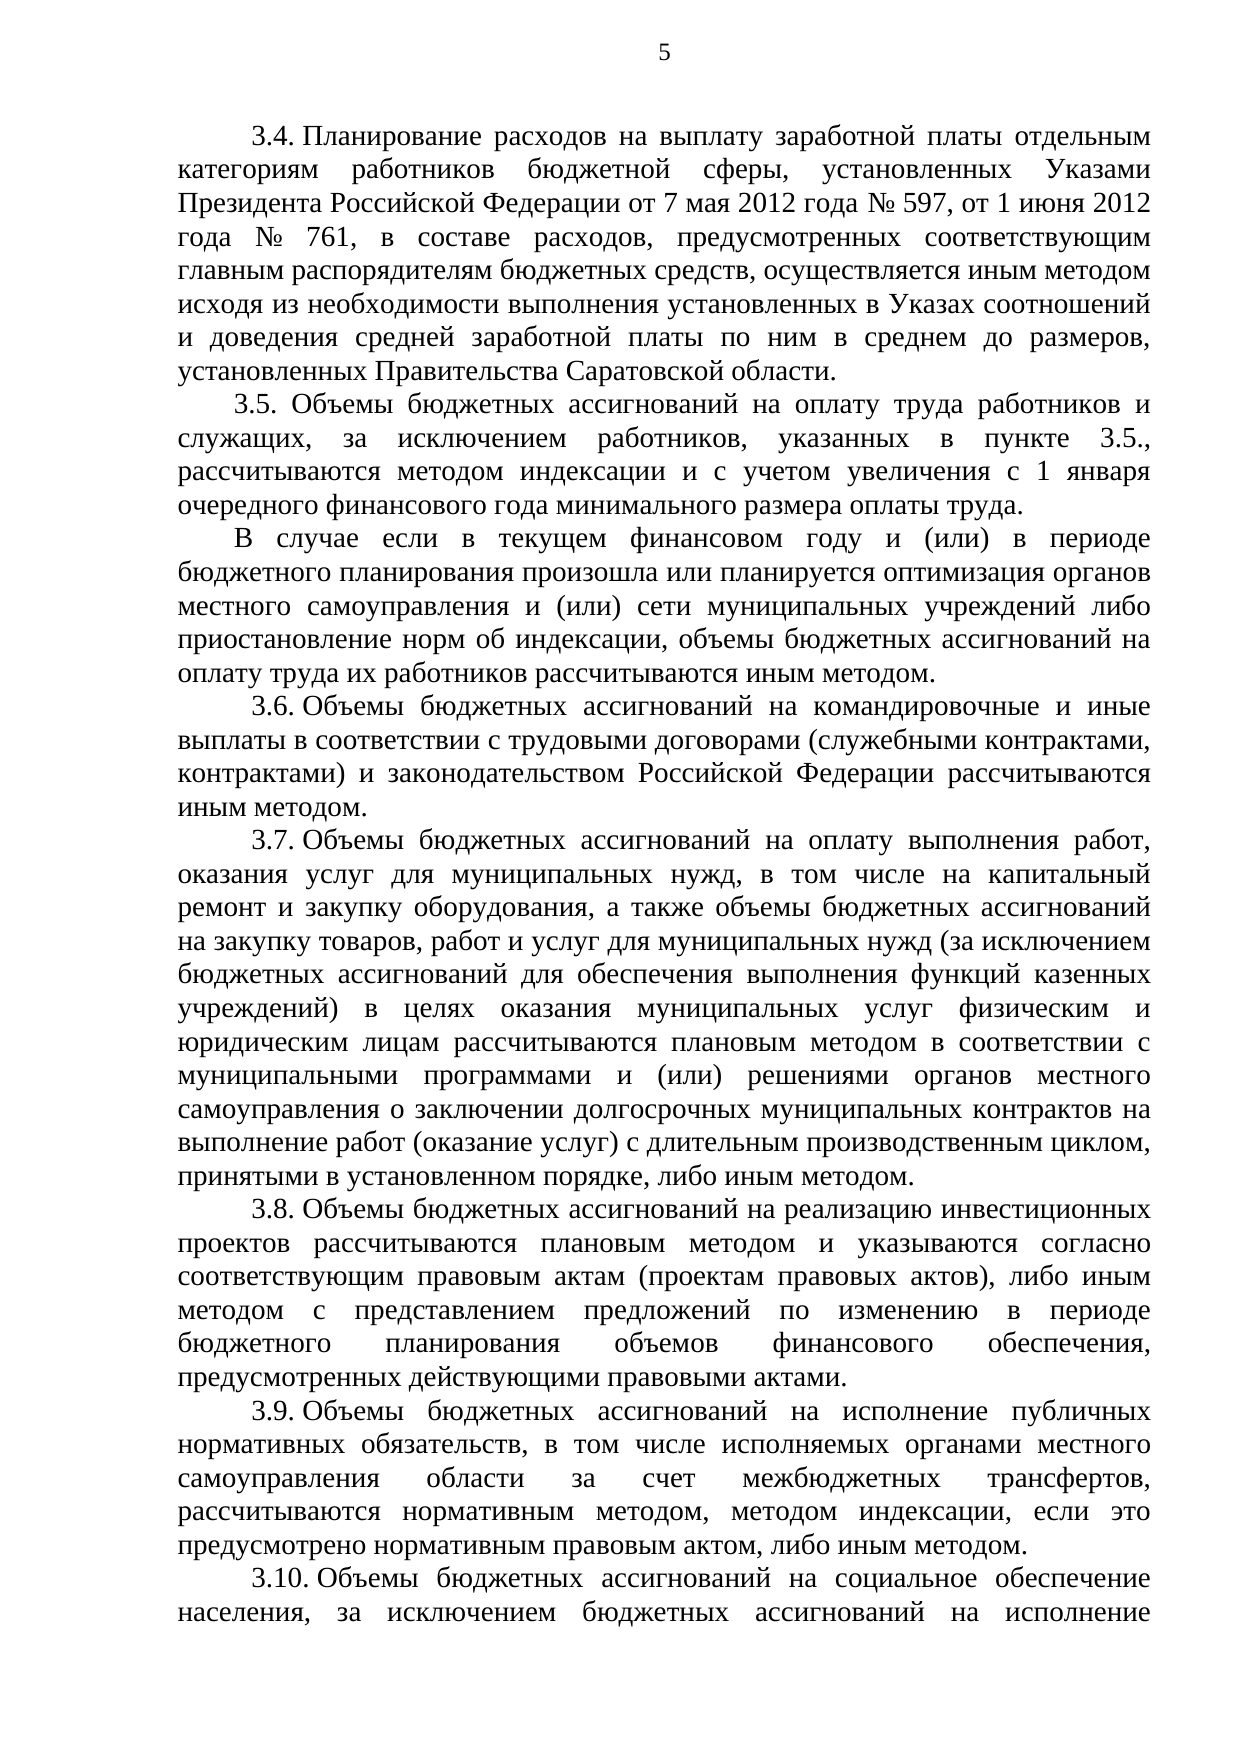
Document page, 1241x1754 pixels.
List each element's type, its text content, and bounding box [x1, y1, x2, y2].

text В случае если в текущем финансовом году и (или) в периоде бюджетного планирования произошла или планируется оптимизация органов местного самоуправления и (или) сети муниципальных учреждений либо приостановление норм об индексации, объемы бюджетных ассигнований на оплату труда их работников рассчитываются иным методом. [177, 521, 1152, 688]
text 3.8. Объемы бюджетных ассигнований на реализацию инвестиционных проектов рассчитываются плановым методом и указываются согласно соответствующим правовым актам (проектам правовых актов), либо иным методом с представлением предложений по изменению в периоде бюджетного планирования объемов финансового обеспечения, предусмотренных действующими правовыми актами. [177, 1191, 1152, 1393]
text 3.6. Объемы бюджетных ассигнований на командировочные и иные выплаты в соответствии с трудовыми договорами (служебными контрактами, контрактами) и законодательством Российской Федерации рассчитываются иным методом. [177, 688, 1152, 822]
text 3.4. Планирование расходов на выплату заработной платы отдельным категориям работников бюджетной сферы, установленных Указами Президента Российской Федерации от 7 мая 2012 года № 597, от 1 июня 2012 года № 761, в составе расходов, предусмотренных соответствующим главным распорядителям бюджетных средств, осуществляется иным методом исходя из необходимости выполнения установленных в Указах соотношений и доведения средней заработной платы по ним в среднем до размеров, установленных Правительства Саратовской области. [177, 118, 1152, 386]
text 3.5. Объемы бюджетных ассигнований на оплату труда работников и служащих, за исключением работников, указанных в пункте 3.5., рассчитываются методом индексации и с учетом увеличения с 1 января очередного финансового года минимального размера оплаты труда. [177, 386, 1152, 521]
text 3.7. Объемы бюджетных ассигнований на оплату выполнения работ, оказания услуг для муниципальных нужд, в том числе на капитальный ремонт и закупку оборудования, а также объемы бюджетных ассигнований на закупку товаров, работ и услуг для муниципальных нужд (за исключением бюджетных ассигнований для обеспечения выполнения функций казенных учреждений) в целях оказания муниципальных услуг физическим и юридическим лицам рассчитываются плановым методом в соответствии с муниципальными программами и (или) решениями органов местного самоуправления о заключении долгосрочных муниципальных контрактов на выполнение работ (оказание услуг) с длительным производственным циклом, принятыми в установленном порядке, либо иным методом. [177, 822, 1152, 1191]
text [177, 1560, 1152, 1627]
text 3.9. Объемы бюджетных ассигнований на исполнение публичных нормативных обязательств, в том числе исполняемых органами местного самоуправления области за счет межбюджетных трансфертов, рассчитываются нормативным методом, методом индексации, если это предусмотрено нормативным правовым актом, либо иным методом. [177, 1393, 1152, 1560]
